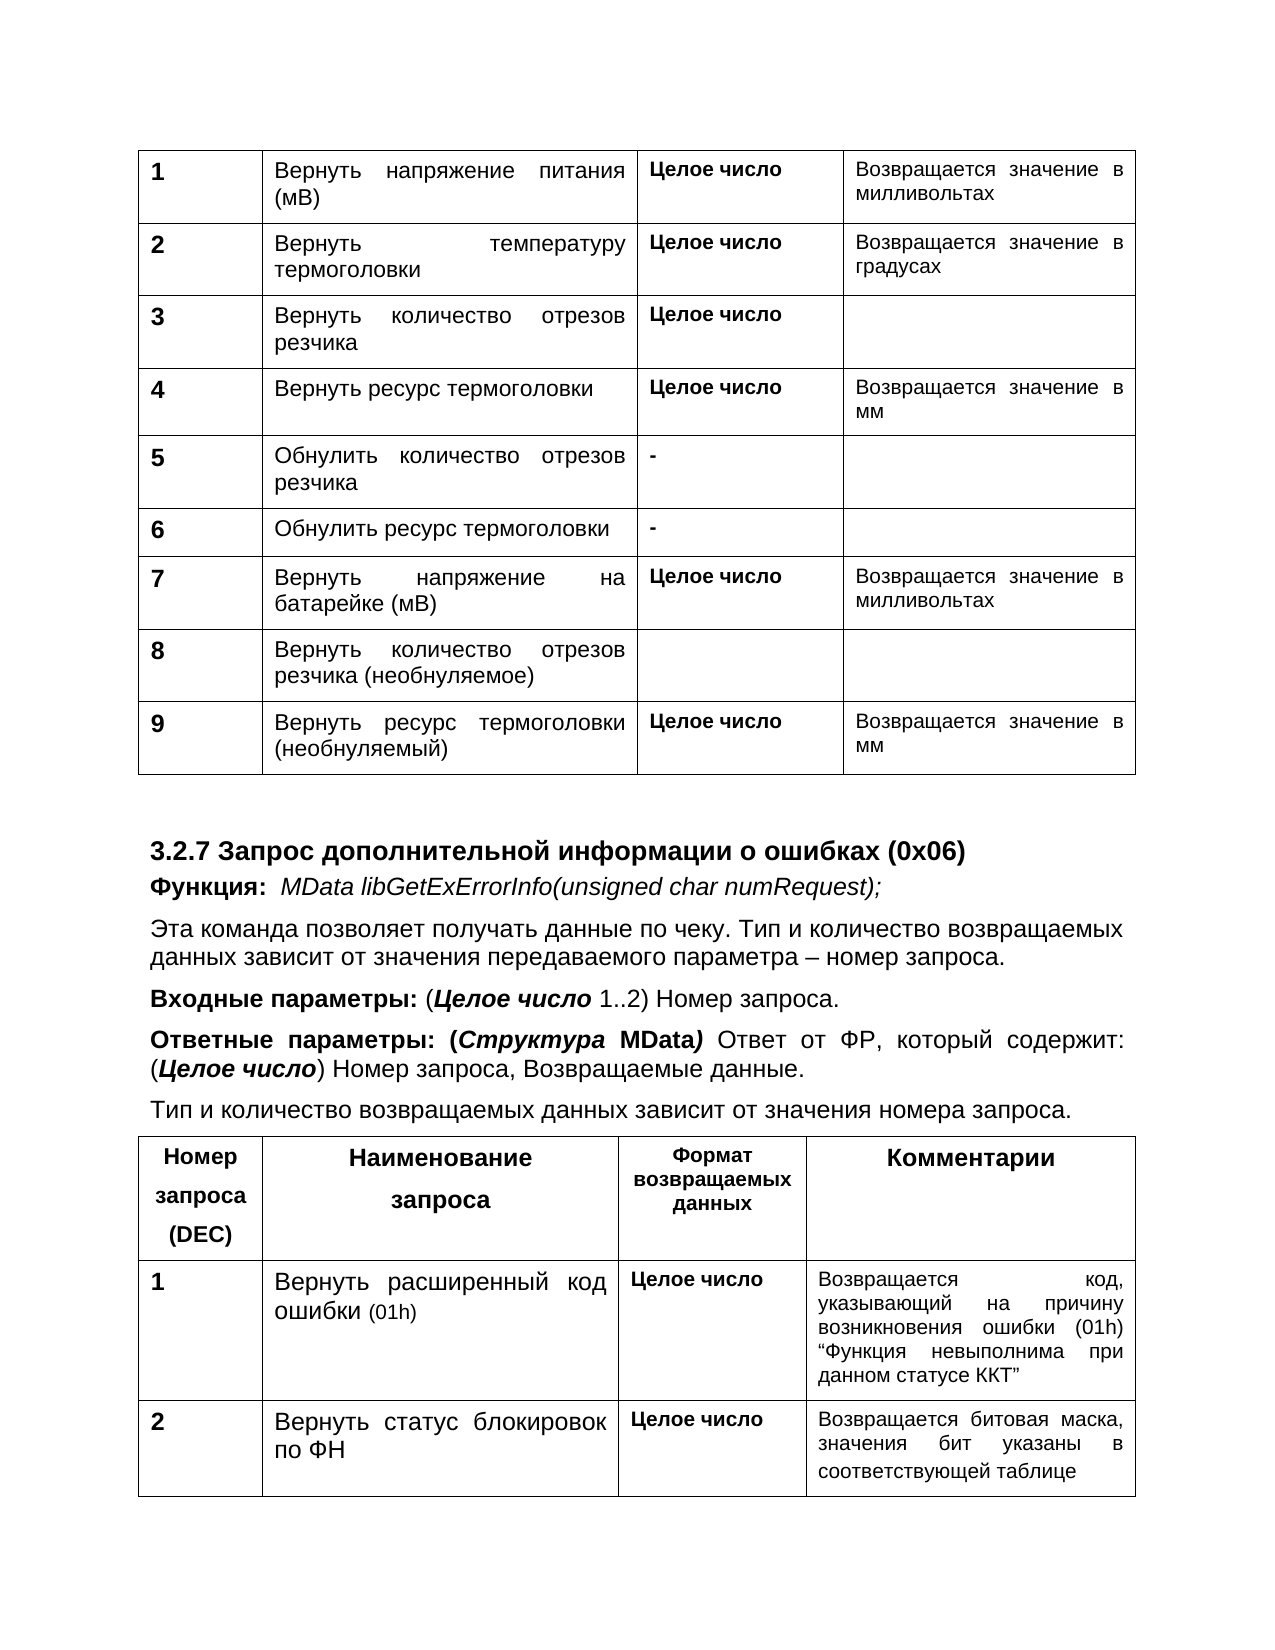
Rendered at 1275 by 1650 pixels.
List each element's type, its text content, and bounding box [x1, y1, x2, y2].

table_cell 3 [139, 296, 262, 367]
text Эта команда позволяет получать данные по чеку. Тип и количество возвращаемых данных зависит от значения передаваемого параметра – номер запроса. [150, 913, 1125, 971]
table_cell Обнулить ресурс термоголовки [263, 509, 637, 556]
table_cell Целое число [638, 151, 843, 222]
table_cell Вернуть статус блокировок по ФН [263, 1401, 618, 1496]
table_cell 6 [139, 509, 262, 556]
table_cell 1 [139, 151, 262, 222]
table_cell Вернуть напряжение на батарейке (мВ) [263, 557, 637, 629]
table_cell [844, 296, 1135, 367]
table_cell [844, 436, 1135, 508]
table_cell Целое число [638, 296, 843, 367]
text Функция: MData libGetExErrorInfo(unsigned char numRequest); [150, 872, 1125, 901]
table_cell 4 [139, 369, 262, 435]
table_cell 5 [139, 436, 262, 508]
table_cell 8 [139, 630, 262, 701]
text 3.2.7 Запрос дополнительной информации о ошибках (0x06) [150, 835, 1125, 866]
table_cell 2 [139, 224, 262, 295]
table_cell Вернуть ресурс термоголовки (необнуляемый) [263, 702, 637, 774]
table_cell Вернуть расширенный код ошибки (01h) [263, 1261, 618, 1399]
table_cell Возвращается значение в мм [844, 702, 1135, 774]
text Входные параметры: (Целое число 1..2) Номер запроса. [150, 983, 1125, 1012]
table_cell Вернуть напряжение питания (мВ) [263, 151, 637, 222]
table_cell 9 [139, 702, 262, 774]
table_header Наименование запроса [263, 1137, 618, 1260]
table_cell 1 [139, 1261, 262, 1399]
table_cell [844, 509, 1135, 556]
table_cell Возвращается значение в милливольтах [844, 557, 1135, 629]
table_cell Целое число [638, 369, 843, 435]
table_cell [638, 630, 843, 701]
table_cell - [638, 509, 843, 556]
table_cell [844, 630, 1135, 701]
table_cell Возвращается значение в милливольтах [844, 151, 1135, 222]
table_cell Целое число [638, 702, 843, 774]
table_header Номер запроса (DEC) [139, 1137, 262, 1260]
table_cell Возвращается значение в градусах [844, 224, 1135, 295]
table_cell Целое число [638, 224, 843, 295]
table_cell Возвращается код, указывающий на причину возникновения ошибки (01h) “Функция невыполнима при данном статусе ККТ” [807, 1261, 1135, 1399]
text Ответные параметры: (Структура MData) Ответ от ФР, который содержит: (Целое число) Номер запроса, Возвращаемые данные. [150, 1025, 1125, 1082]
table_cell Вернуть ресурс термоголовки [263, 369, 637, 435]
table_cell Целое число [619, 1261, 806, 1399]
table_cell Целое число [638, 557, 843, 629]
table_cell 7 [139, 557, 262, 629]
table_header Комментарии [807, 1137, 1135, 1260]
table_cell Обнулить количество отрезов резчика [263, 436, 637, 508]
table_cell Вернуть количество отрезов резчика (необнуляемое) [263, 630, 637, 701]
table_cell Возвращается битовая маска, значения бит указаны в соответствующей таблице [807, 1401, 1135, 1496]
table_cell Вернуть количество отрезов резчика [263, 296, 637, 367]
table_cell Возвращается значение в мм [844, 369, 1135, 435]
table_cell - [638, 436, 843, 508]
table_cell Целое число [619, 1401, 806, 1496]
text Тип и количество возвращаемых данных зависит от значения номера запроса. [150, 1095, 1125, 1123]
table_cell 2 [139, 1401, 262, 1496]
table_cell Вернуть температуру термоголовки [263, 224, 637, 295]
table_header Формат возвращаемых данных [619, 1137, 806, 1260]
